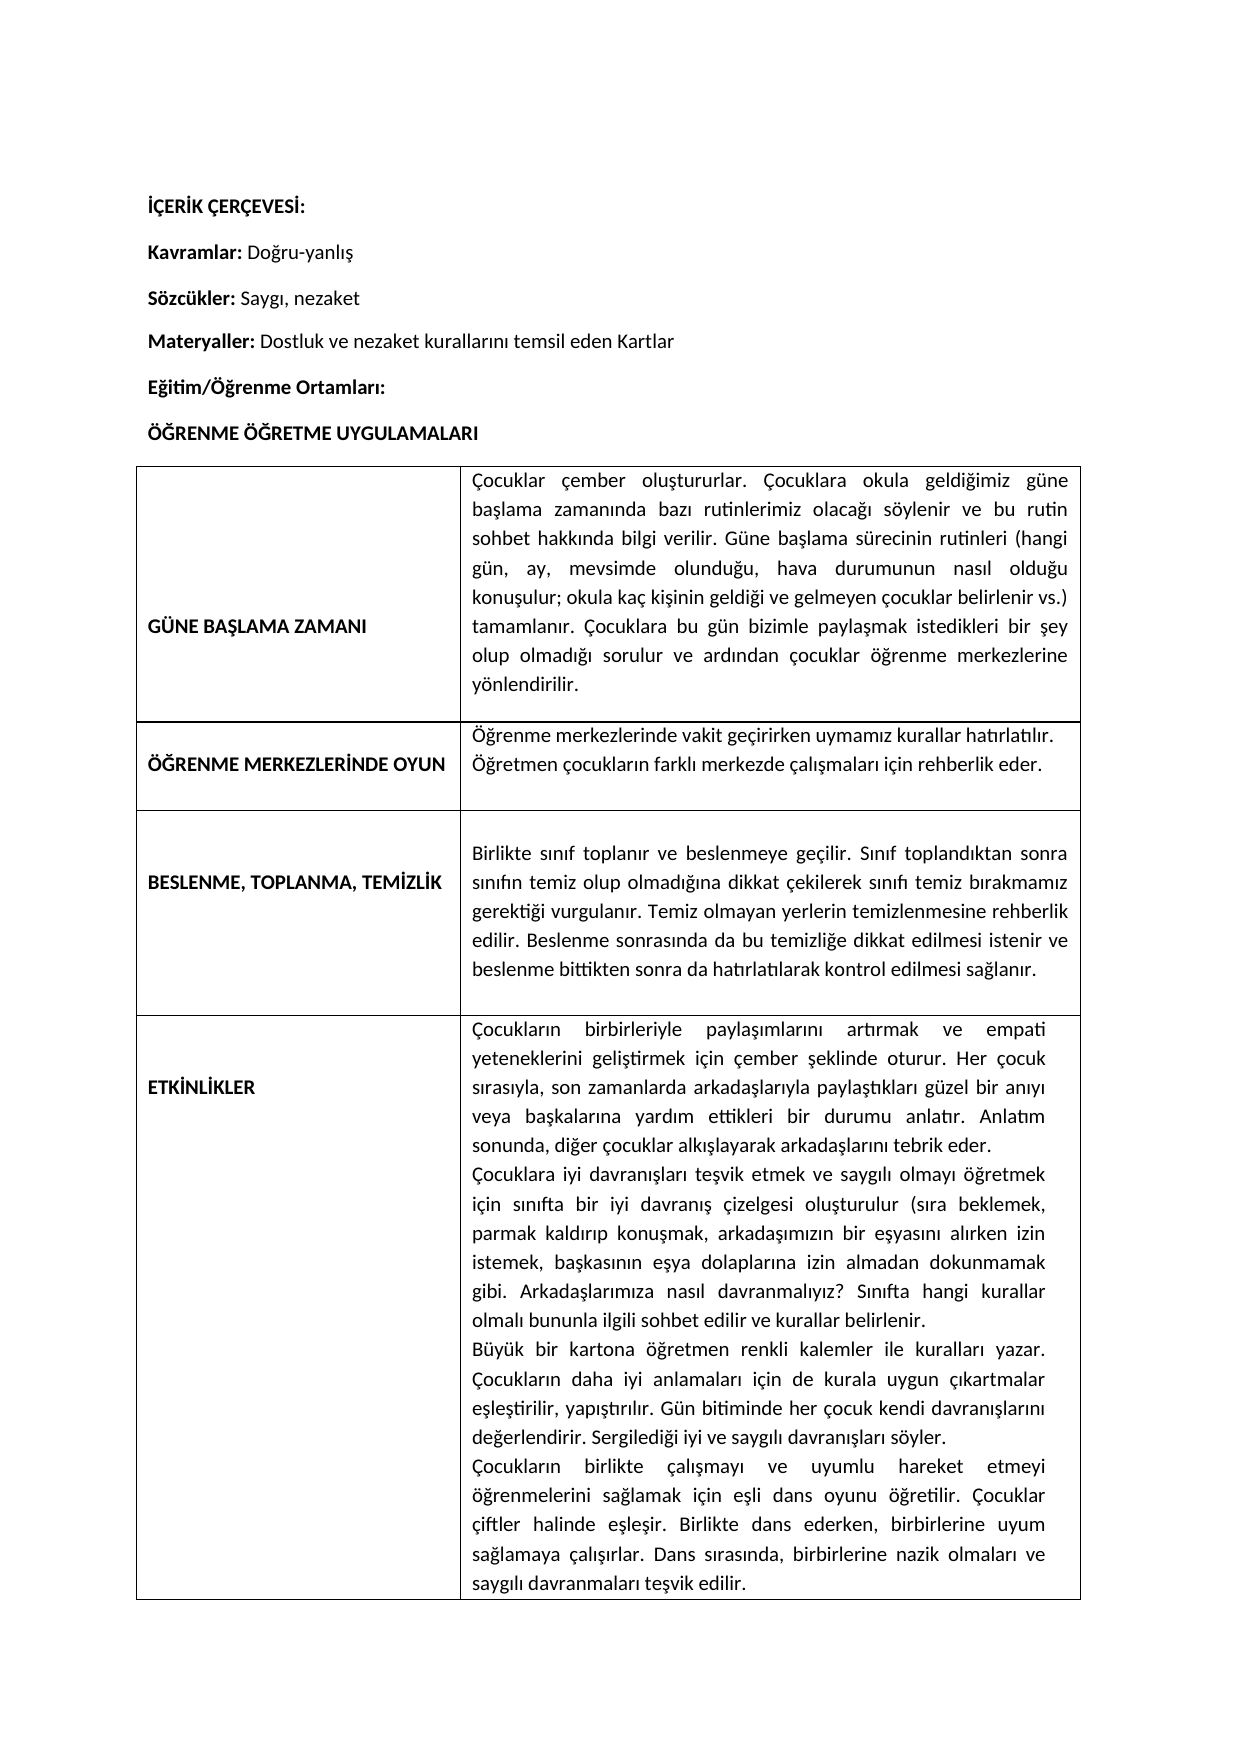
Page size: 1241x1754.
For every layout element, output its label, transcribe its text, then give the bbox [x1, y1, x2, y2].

text ÖĞRENME ÖĞRETME UYGULAMALARI [148, 420, 1093, 446]
text İÇERİK ÇERÇEVESİ: [148, 193, 1093, 219]
table_cell Öğrenme merkezlerinde vakit geçirirken uymamız kurallar hatırlatılır. Öğretmen çocukların farklı merkezde çalışmaları için rehberlik eder. [461, 723, 1080, 810]
text Kavramlar: Doğru-yanlış [148, 239, 1093, 265]
table_cell BESLENME, TOPLANMA, TEMİZLİK [137, 811, 460, 1015]
table_cell Birlikte sınıf toplanır ve beslenmeye geçilir. Sınıf toplandıktan sonra sınıfın temiz olup olmadığına dikkat çekilerek sınıfı temiz bırakmamız gerektiği vurgulanır. Temiz olmayan yerlerin temizlenmesine rehberlik edilir. Beslenme sonrasında da bu temizliğe dikkat edilmesi istenir ve beslenme bittikten sonra da hatırlatılarak kontrol edilmesi sağlanır. [461, 811, 1080, 1015]
text Eğitim/Öğrenme Ortamları: [148, 374, 1093, 400]
table_cell ETKİNLİKLER [137, 1016, 460, 1599]
table_header Çocuklar çember oluştururlar. Çocuklara okula geldiğimiz güne başlama zamanında bazı rutinlerimiz olacağı söylenir ve bu rutin sohbet hakkında bilgi verilir. Güne başlama sürecinin rutinleri (hangi gün, ay, mevsimde olunduğu, hava durumunun nasıl olduğu konuşulur; okula kaç kişinin geldiği ve gelmeyen çocuklar belirlenir vs.) tamamlanır. Çocuklara bu gün bizimle paylaşmak istedikleri bir şey olup olmadığı sorulur ve ardından çocuklar öğrenme merkezlerine yönlendirilir. [461, 467, 1080, 721]
text Materyaller: Dostluk ve nezaket kurallarını temsil eden Kartlar [148, 329, 1093, 354]
text Sözcükler: Saygı, nezaket [148, 285, 1093, 311]
table_cell ÖĞRENME MERKEZLERİNDE OYUN [137, 723, 460, 810]
table_header GÜNE BAŞLAMA ZAMANI [137, 467, 460, 721]
